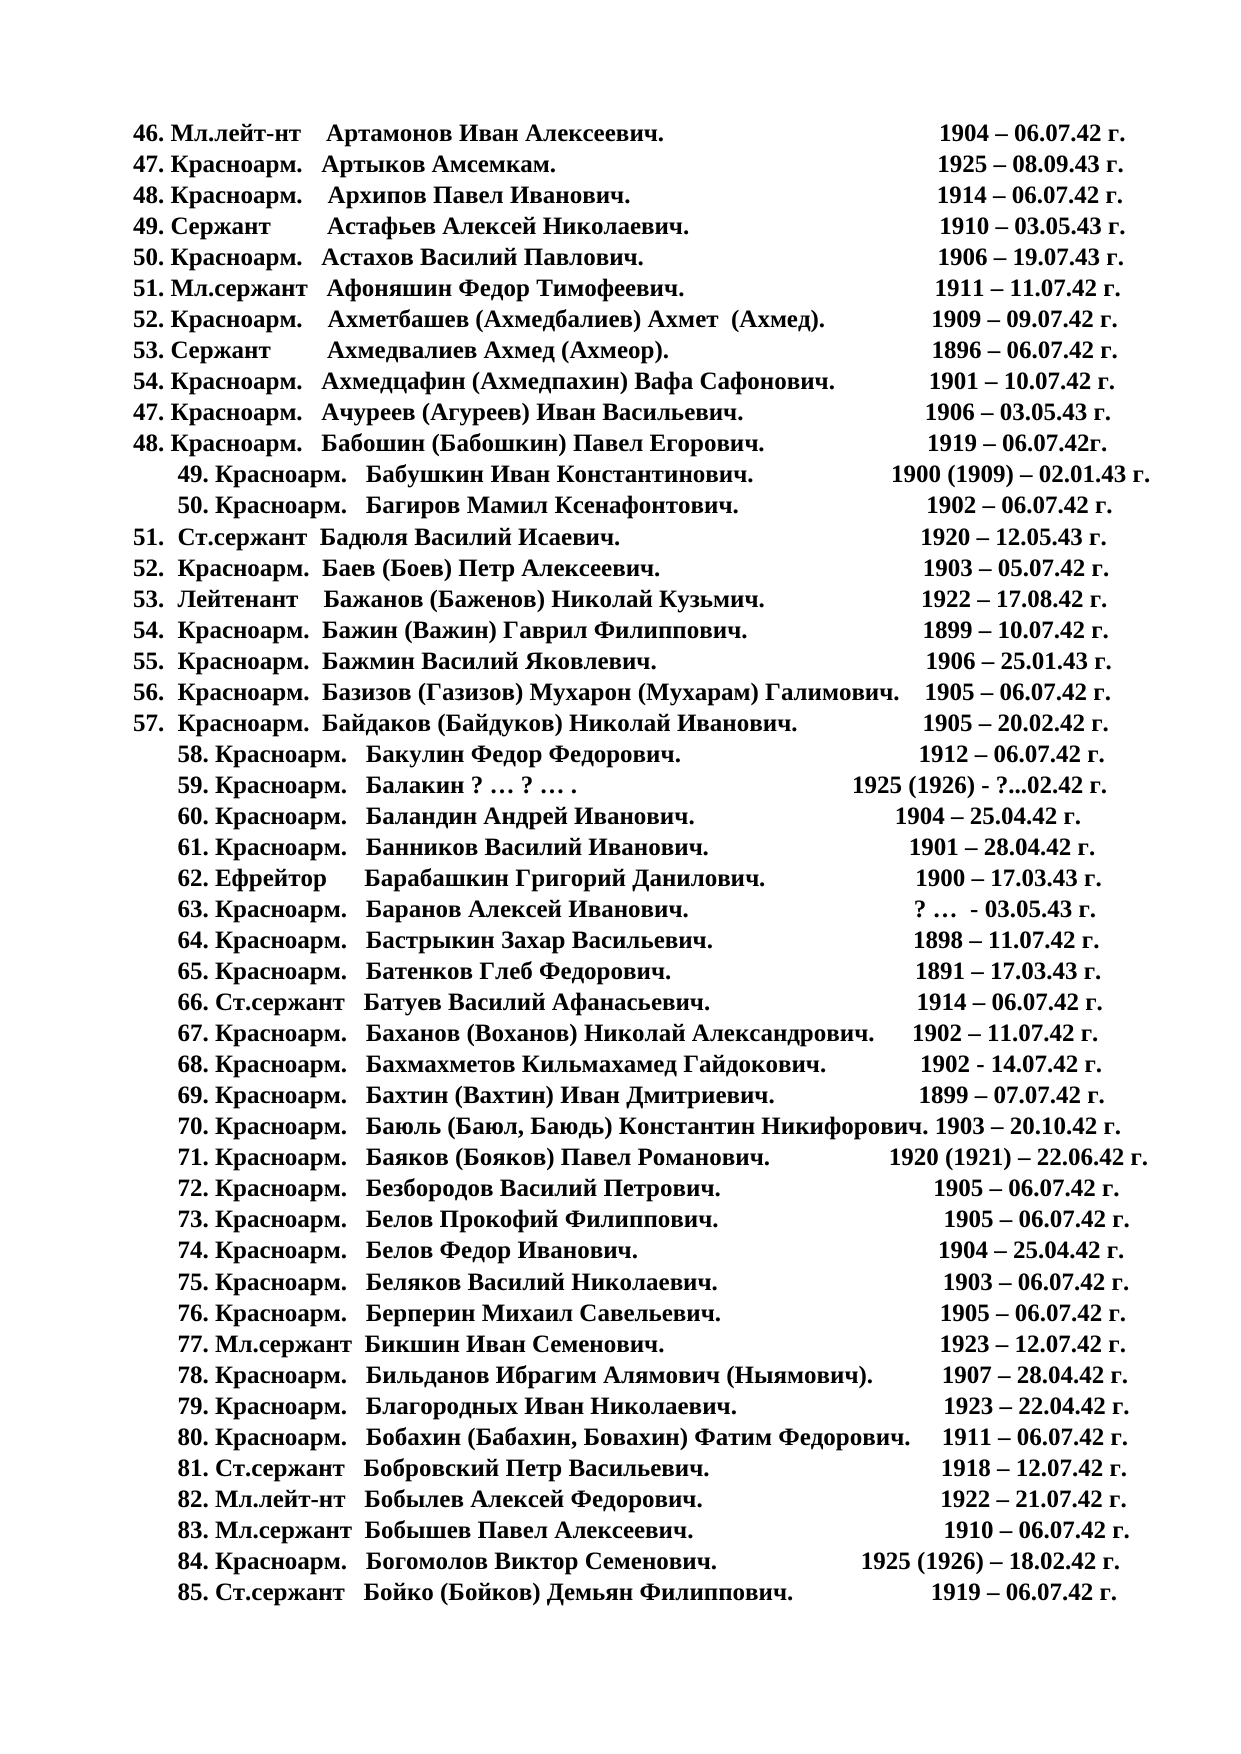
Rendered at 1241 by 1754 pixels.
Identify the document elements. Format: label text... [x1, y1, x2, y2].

list Красноарм. Артыков Амсемкам. 1925 – 08.09.43 г. [133, 149, 1152, 178]
list Красноарм. Архипов Павел Иванович. 1914 – 06.07.42 г. [133, 180, 1152, 209]
list Красноарм. Ахмедцафин (Ахмедпахин) Вафа Сафонович. 1901 – 10.07.42 г. [133, 366, 1152, 395]
list Ст.сержант Бойко (Бойков) Демьян Филиппович. 1919 – 06.07.42 г. [177, 1577, 1152, 1606]
list Мл.лейт-нт Бобылев Алексей Федорович. 1922 – 21.07.42 г. [177, 1484, 1152, 1513]
list Красноарм. Батенков Глеб Федорович. 1891 – 17.03.43 г. [177, 956, 1152, 985]
list Красноарм. Баюль (Баюл, Баюдь) Константин Никифорович. 1903 – 20.10.42 г. [177, 1111, 1152, 1140]
list Красноарм. Баханов (Воханов) Николай Александрович. 1902 – 11.07.42 г. [177, 1018, 1152, 1047]
list Красноарм. Берперин Михаил Савельевич. 1905 – 06.07.42 г. [177, 1298, 1152, 1326]
list Ст.сержант Батуев Василий Афанасьевич. 1914 – 06.07.42 г. [177, 987, 1152, 1016]
list Красноарм. Баранов Алексей Иванович. ? … - 03.05.43 г. [177, 894, 1152, 923]
list Красноарм. Белов Федор Иванович. 1904 – 25.04.42 г. [177, 1236, 1152, 1264]
list Красноарм. Бакулин Федор Федорович. 1912 – 06.07.42 г. [177, 739, 1152, 768]
list Красноарм. Байдаков (Байдуков) Николай Иванович. 1905 – 20.02.42 г. [133, 708, 1152, 737]
list Красноарм. Благородных Иван Николаевич. 1923 – 22.04.42 г. [177, 1391, 1152, 1419]
list Красноарм. Бильданов Ибрагим Алямович (Ныямович). 1907 – 28.04.42 г. [177, 1360, 1152, 1388]
list Красноарм. Бажин (Важин) Гаврил Филиппович. 1899 – 10.07.42 г. [133, 615, 1152, 643]
list Красноарм. Бобахин (Бабахин, Бовахин) Фатим Федорович. 1911 – 06.07.42 г. [177, 1422, 1152, 1451]
list Красноарм. Бахтин (Вахтин) Иван Дмитриевич. 1899 – 07.07.42 г. [177, 1080, 1152, 1109]
list Красноарм. Богомолов Виктор Семенович. 1925 (1926) – 18.02.42 г. [177, 1546, 1152, 1575]
list Сержант Ахмедвалиев Ахмед (Ахмеор). 1896 – 06.07.42 г. [133, 335, 1152, 364]
list Красноарм. Бажмин Василий Яковлевич. 1906 – 25.01.43 г. [133, 646, 1152, 674]
list Сержант Астафьев Алексей Николаевич. 1910 – 03.05.43 г. [133, 211, 1152, 240]
list Красноарм. Багиров Мамил Ксенафонтович. 1902 – 06.07.42 г. [177, 491, 1152, 519]
list Красноарм. Банников Василий Иванович. 1901 – 28.04.42 г. [177, 832, 1152, 861]
list Красноарм. Бабушкин Иван Константинович. 1900 (1909) – 02.01.43 г. [177, 459, 1152, 488]
list Красноарм. Ахметбашев (Ахмедбалиев) Ахмет (Ахмед). 1909 – 09.07.42 г. [133, 304, 1152, 333]
list Ст.сержант Бадюля Василий Исаевич. 1920 – 12.05.43 г. [133, 522, 1152, 550]
list Лейтенант Бажанов (Баженов) Николай Кузьмич. 1922 – 17.08.42 г. [133, 584, 1152, 612]
list Мл.сержант Афоняшин Федор Тимофеевич. 1911 – 11.07.42 г. [133, 273, 1152, 302]
list 48. Красноарм. Бабошин (Бабошкин) Павел Егорович. 1919 – 06.07.42г. [133, 428, 1152, 457]
list Красноарм. Безбородов Василий Петрович. 1905 – 06.07.42 г. [177, 1173, 1152, 1202]
list Мл.сержант Бобышев Павел Алексеевич. 1910 – 06.07.42 г. [177, 1515, 1152, 1544]
list Красноарм. Астахов Василий Павлович. 1906 – 19.07.43 г. [133, 242, 1152, 271]
list Красноарм. Бахмахметов Кильмахамед Гайдокович. 1902 - 14.07.42 г. [177, 1049, 1152, 1078]
list Красноарм. Базизов (Газизов) Мухарон (Мухарам) Галимович. 1905 – 06.07.42 г. [133, 677, 1152, 706]
list Красноарм. Баев (Боев) Петр Алексеевич. 1903 – 05.07.42 г. [133, 553, 1152, 581]
list Мл.лейт-нт Артамонов Иван Алексеевич. 1904 – 06.07.42 г. [133, 118, 1152, 147]
list Красноарм. Бастрыкин Захар Васильевич. 1898 – 11.07.42 г. [177, 925, 1152, 954]
list Ст.сержант Бобровский Петр Васильевич. 1918 – 12.07.42 г. [177, 1453, 1152, 1482]
list Красноарм. Балакин ? … ? … . 1925 (1926) - ?...02.42 г. [177, 770, 1152, 799]
list Красноарм. Баландин Андрей Иванович. 1904 – 25.04.42 г. [177, 801, 1152, 830]
list Красноарм. Баяков (Бояков) Павел Романович. 1920 (1921) – 22.06.42 г. [177, 1142, 1152, 1171]
list Ефрейтор Барабашкин Григорий Данилович. 1900 – 17.03.43 г. [177, 863, 1152, 892]
list 47. Красноарм. Ачуреев (Агуреев) Иван Васильевич. 1906 – 03.05.43 г. [133, 397, 1152, 426]
list Красноарм. Белов Прокофий Филиппович. 1905 – 06.07.42 г. [177, 1204, 1152, 1233]
list Красноарм. Беляков Василий Николаевич. 1903 – 06.07.42 г. [177, 1267, 1152, 1295]
list Мл.сержант Бикшин Иван Семенович. 1923 – 12.07.42 г. [177, 1329, 1152, 1357]
